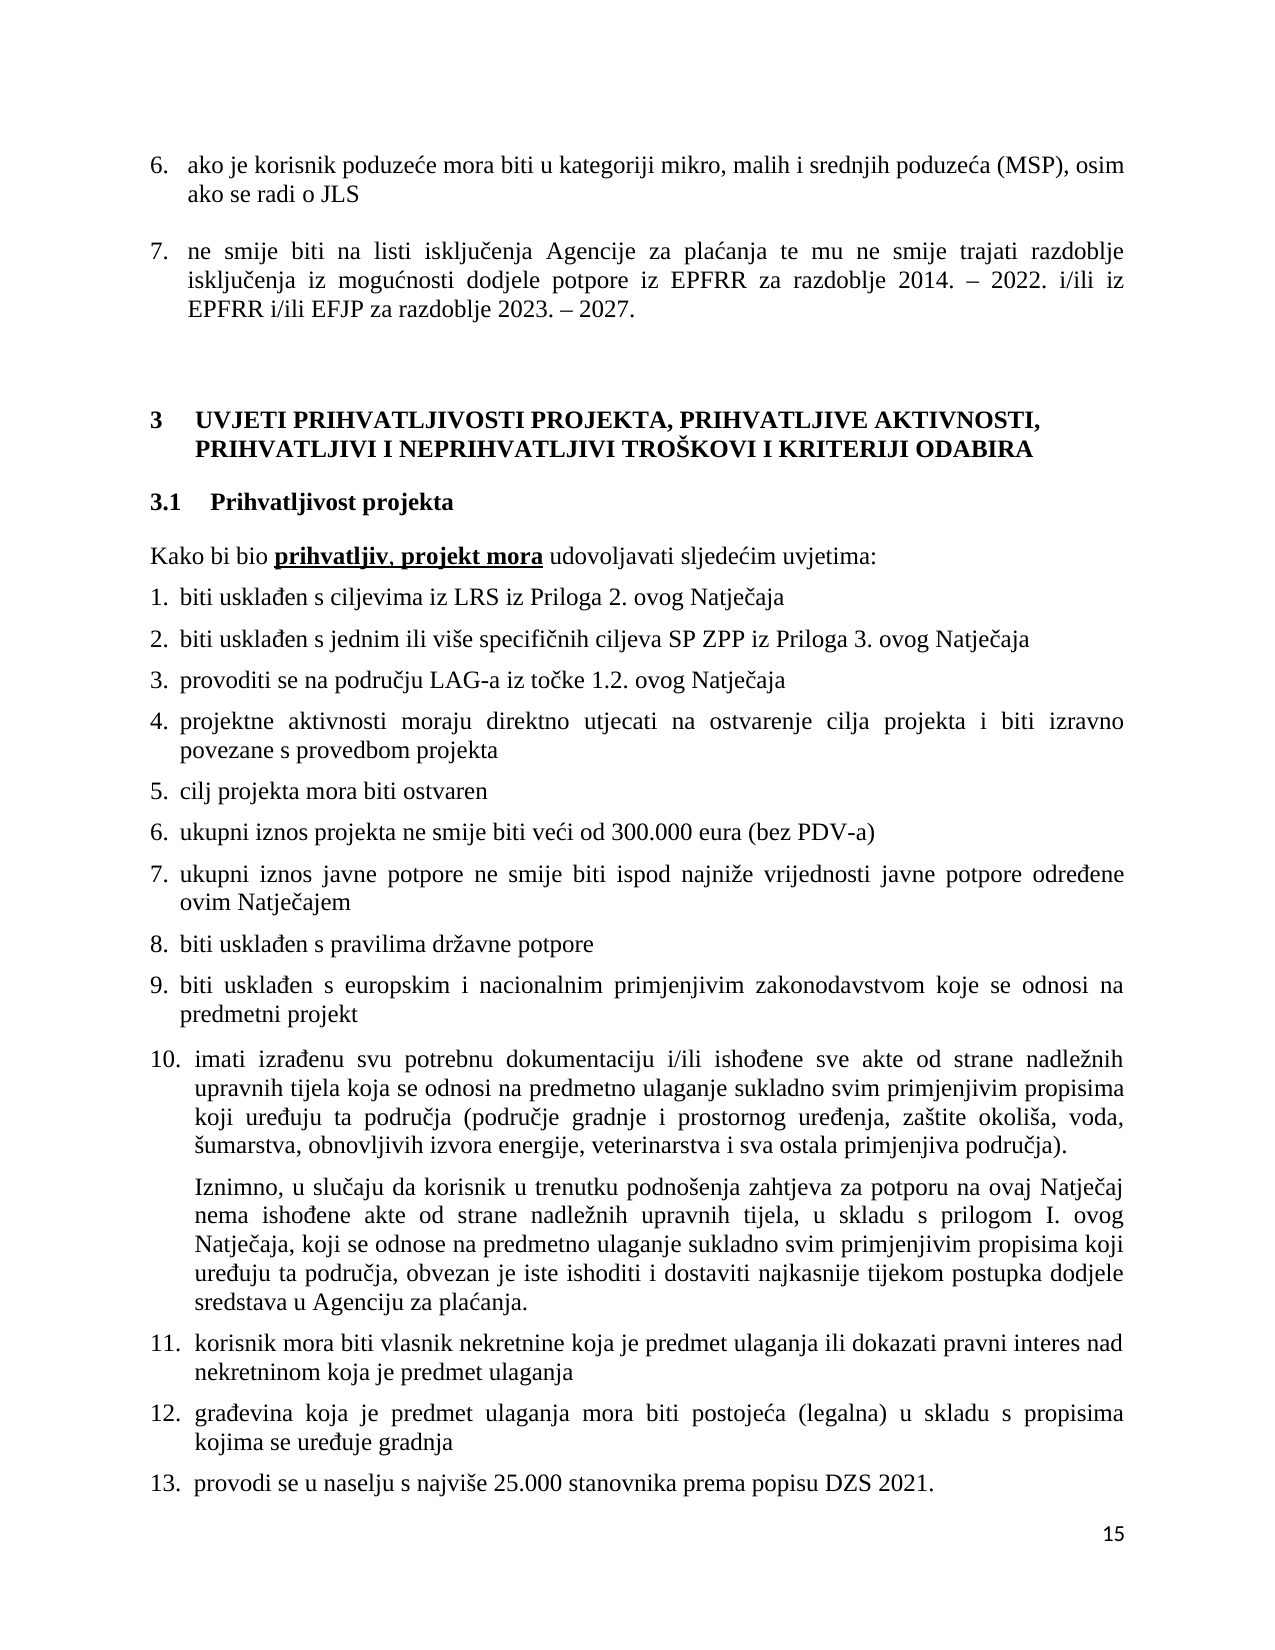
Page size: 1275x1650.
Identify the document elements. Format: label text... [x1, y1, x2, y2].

subtitle Prihvatljivost projekta [150, 487, 1125, 516]
list građevina koja je predmet ulaganja mora biti postojeća (legalna) u skladu s propisima kojima se uređuje gradnja [150, 1398, 1125, 1455]
list imati izrađenu svu potrebnu dokumentaciju i/ili ishođene sve akte od strane nadležnih upravnih tijela koja se odnosi na predmetno ulaganje sukladno svim primjenjivim propisima koji uređuju ta područja (područje gradnje i prostornog uređenja, zaštite okoliša, voda, šumarstva, obnovljivih izvora energije, veterinarstva i sva ostala primjenjiva područja). [150, 1044, 1125, 1159]
list biti usklađen s ciljevima iz LRS iz Priloga 2. ovog Natječaja [150, 582, 1125, 611]
text 13. provodi se u naselju s najviše 25.000 stanovnika prema popisu DZS 2021. [150, 1468, 1125, 1497]
list biti usklađen s pravilima državne potpore [150, 929, 1125, 957]
list ukupni iznos projekta ne smije biti veći od 300.000 eura (bez PDV-a) [150, 817, 1125, 846]
list biti usklađen s europskim i nacionalnim primjenjivim zakonodavstvom koje se odnosi na predmetni projekt [150, 970, 1125, 1027]
list ako je korisnik poduzeće mora biti u kategoriji mikro, malih i srednjih poduzeća (MSP), osim ako se radi o JLS [150, 150, 1125, 207]
list ukupni iznos javne potpore ne smije biti ispod najniže vrijednosti javne potpore određene ovim Natječajem [150, 859, 1125, 916]
text Kako bi bio prihvatljiv, projekt mora udovoljavati sljedećim uvjetima: [150, 541, 1125, 570]
list cilj projekta mora biti ostvaren [150, 776, 1125, 805]
list ne smije biti na listi isključenja Agencije za plaćanja te mu ne smije trajati razdoblje isključenja iz mogućnosti dodjele potpore iz EPFRR za razdoblje 2014. – 2022. i/ili iz EPFRR i/ili EFJP za razdoblje 2023. – 2027. [150, 236, 1125, 322]
text Iznimno, u slučaju da korisnik u trenutku podnošenja zahtjeva za potporu na ovaj Natječaj nema ishođene akte od strane nadležnih upravnih tijela, u skladu s prilogom I. ovog Natječaja, koji se odnose na predmetno ulaganje sukladno svim primjenjivim propisima koji uređuju ta područja, obvezan je iste ishoditi i dostaviti najkasnije tijekom postupka dodjele sredstava u Agenciju za plaćanja. [194, 1172, 1125, 1315]
list provoditi se na području LAG-a iz točke 1.2. ovog Natječaja [150, 665, 1125, 694]
subtitle UVJETI PRIHVATLJIVOSTI PROJEKTA, PRIHVATLJIVE AKTIVNOSTI, PRIHVATLJIVI I NEPRIHVATLJIVI TROŠKOVI I KRITERIJI ODABIRA [150, 405, 1125, 462]
list korisnik mora biti vlasnik nekretnine koja je predmet ulaganja ili dokazati pravni interes nad nekretninom koja je predmet ulaganja [150, 1328, 1125, 1385]
list biti usklađen s jednim ili više specifičnih ciljeva SP ZPP iz Priloga 3. ovog Natječaja [150, 624, 1125, 652]
list projektne aktivnosti moraju direktno utjecati na ostvarenje cilja projekta i biti izravno povezane s provedbom projekta [150, 706, 1125, 764]
